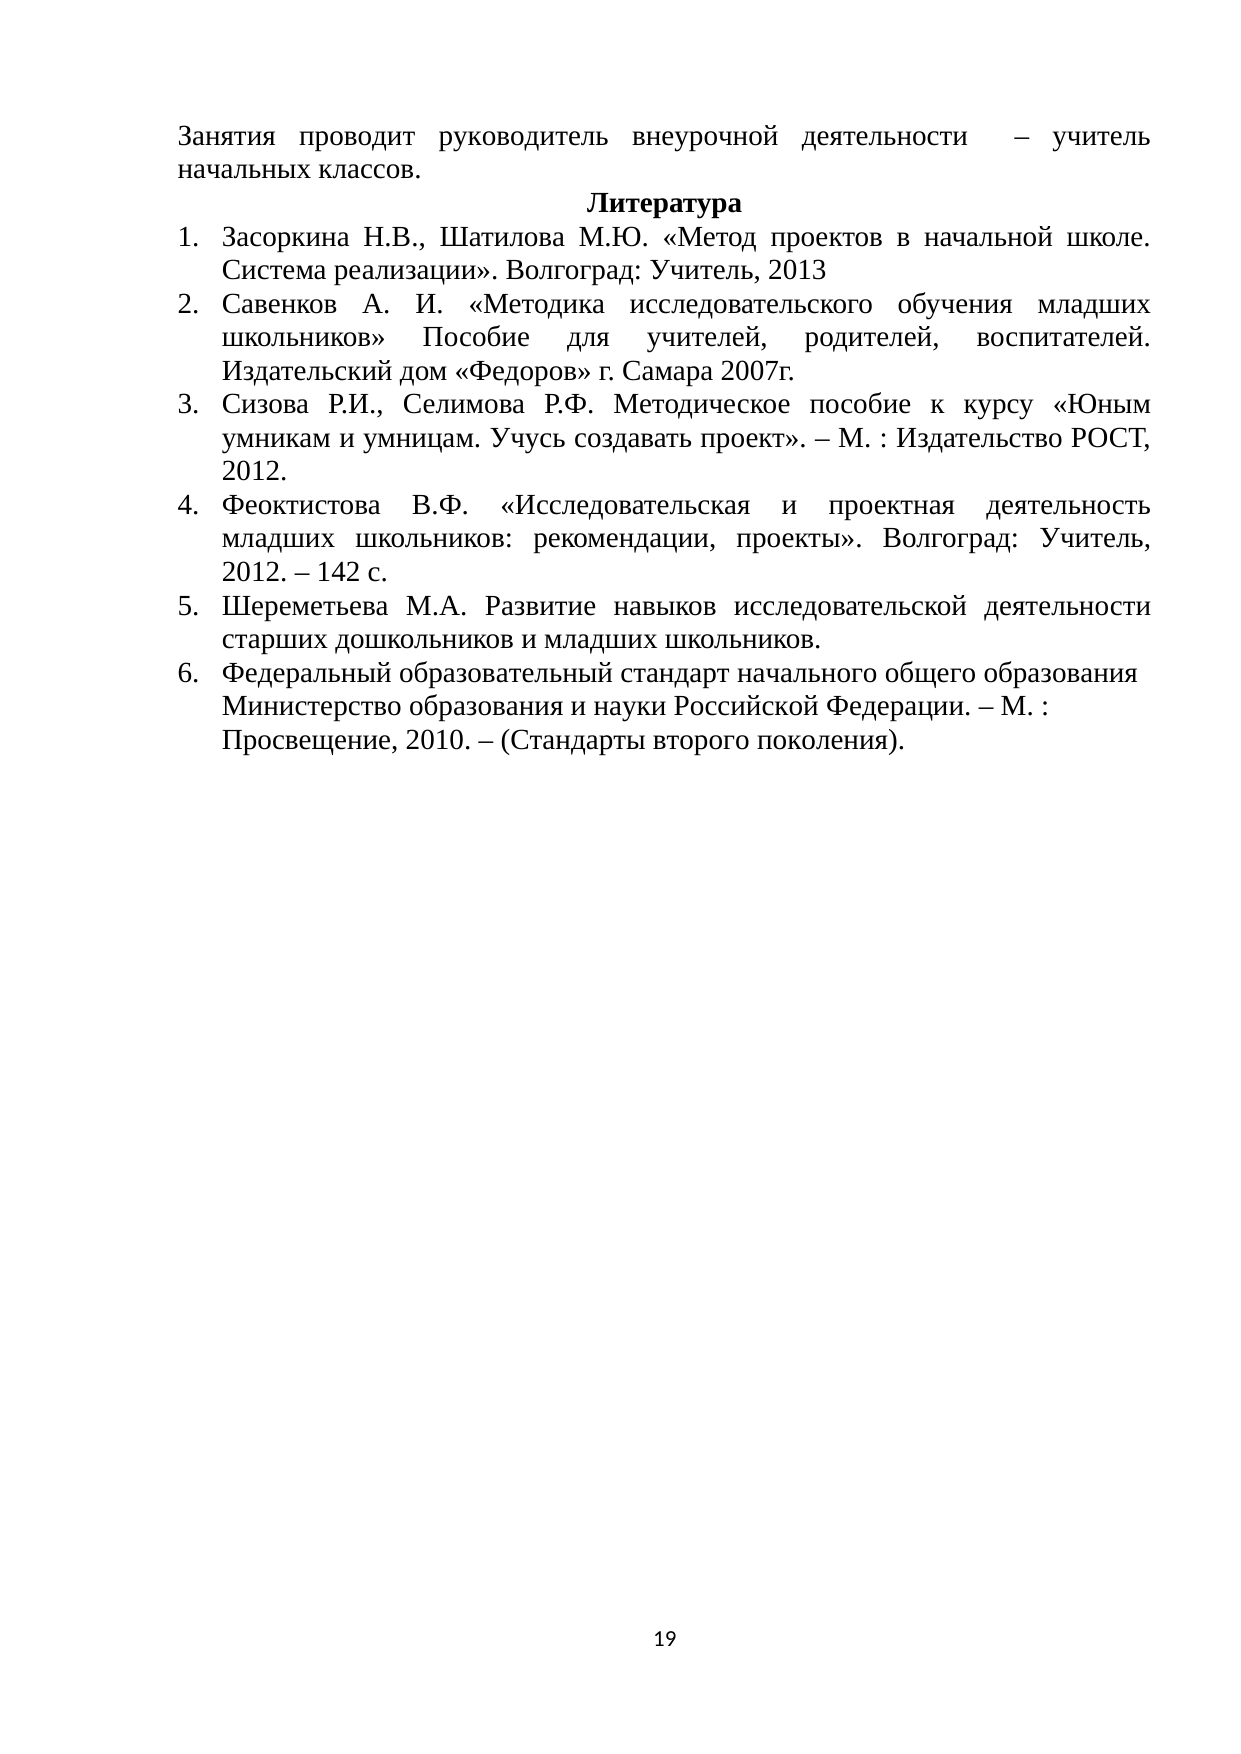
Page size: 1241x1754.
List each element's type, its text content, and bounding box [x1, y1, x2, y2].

text Литература [177, 185, 1152, 219]
list Федеральный образовательный стандарт начального общего образования Министерство образования и науки Российской Федерации. – М. : Просвещение, 2010. – (Стандарты второго поколения). [177, 655, 1152, 755]
list Шереметьева М.А. Развитие навыков исследовательской деятельности старших дошкольников и младших школьников. [177, 588, 1152, 655]
text Занятия проводит руководитель внеурочной деятельности – учитель начальных классов. [177, 118, 1152, 185]
list Сизова Р.И., Селимова Р.Ф. Методическое пособие к курсу «Юным умникам и умницам. Учусь создавать проект». – М. : Издательство РОСТ, 2012. [177, 386, 1152, 487]
list Засоркина Н.В., Шатилова М.Ю. «Метод проектов в начальной школе. Система реализации». Волгоград: Учитель, 2013 [177, 219, 1152, 286]
list Феоктистова В.Ф. «Исследовательская и проектная деятельность младших школьников: рекомендации, проекты». Волгоград: Учитель, 2012. – 142 с. [177, 487, 1152, 588]
list Савенков А. И. «Методика исследовательского обучения младших школьников» Пособие для учителей, родителей, воспитателей. Издательский дом «Федоров» г. Самара 2007г. [177, 286, 1152, 386]
